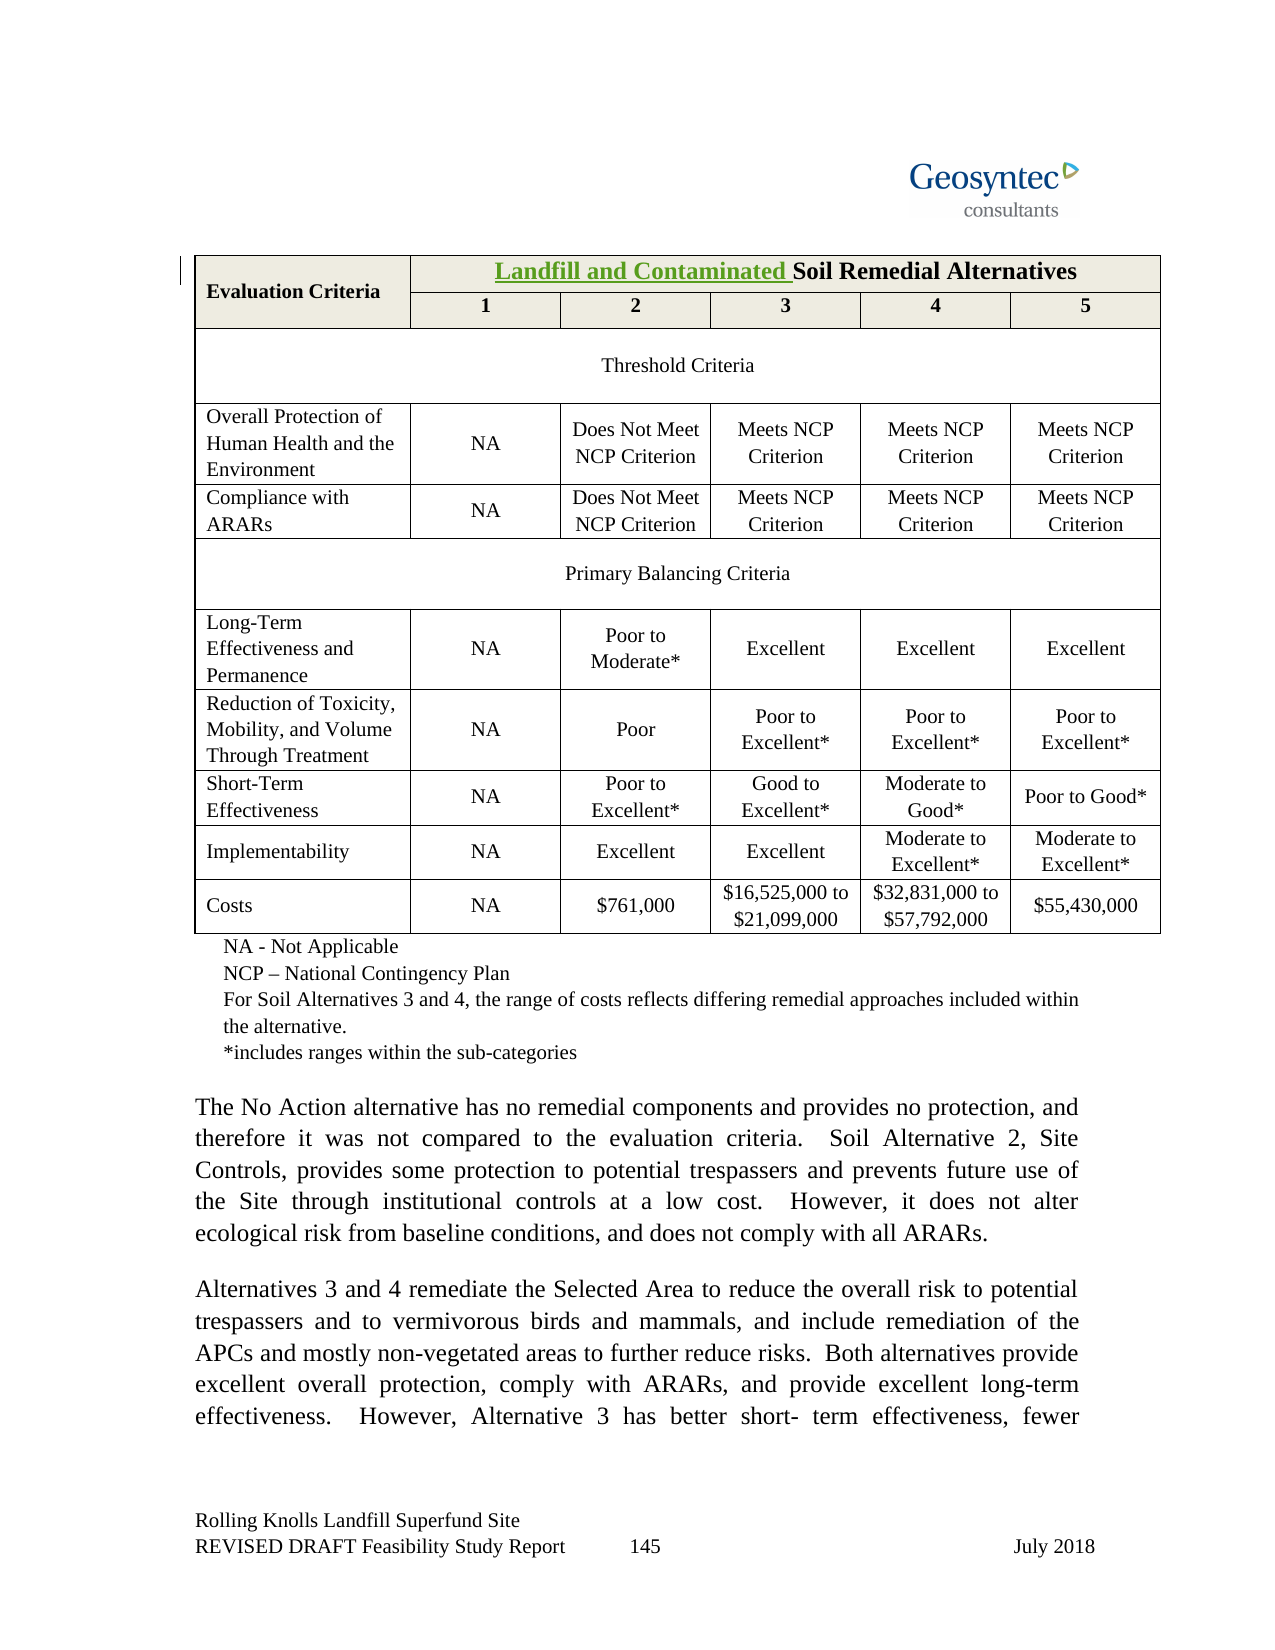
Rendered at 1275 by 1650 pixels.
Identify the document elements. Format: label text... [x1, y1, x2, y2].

table_cell Long-Term Effectiveness and Permanence [196, 610, 410, 689]
table_cell Compliance with ARARs [196, 485, 410, 538]
table_cell Costs [196, 880, 410, 933]
table_cell Excellent [711, 610, 860, 689]
table_cell 3 [711, 293, 860, 328]
table_cell Reduction of Toxicity, Mobility, and Volume Through Treatment [196, 690, 410, 770]
table_cell Meets NCP Criterion [861, 404, 1010, 484]
table_cell NA [411, 485, 560, 538]
picture [908, 160, 1080, 218]
table_cell Implementability [196, 826, 410, 879]
table_cell 5 [1011, 293, 1160, 328]
table_cell NA [411, 826, 560, 879]
table_cell NA [411, 690, 560, 770]
text The No Action alternative has no remedial components and provides no protection, and therefore it was not compared to the evaluation criteria. Soil Alternative 2, Site Controls, provides some protection to potential trespassers and prevents future use of the Site through institutional controls at a low cost. However, it does not alter ecological risk from baseline conditions, and does not comply with all ARARs. [195, 1092, 1080, 1247]
table_cell Excellent [1011, 610, 1160, 689]
table_cell Moderate to Excellent* [861, 826, 1010, 879]
table_header Evaluation Criteria [196, 256, 410, 328]
table_cell Excellent [861, 610, 1010, 689]
table_cell Does Not Meet NCP Criterion [561, 485, 710, 538]
table_cell NA [411, 610, 560, 689]
table_cell Meets NCP Criterion [861, 485, 1010, 538]
table_cell $761,000 [561, 880, 710, 933]
table_cell Excellent [561, 826, 710, 879]
table_cell Does Not Meet NCP Criterion [561, 404, 710, 484]
table_cell Poor to Excellent* [561, 771, 710, 824]
table_cell NA [411, 880, 560, 933]
table_cell $32,831,000 to $57,792,000 [861, 880, 1010, 933]
table_cell Good to Excellent* [711, 771, 860, 824]
table_cell 4 [861, 293, 1010, 328]
table_cell Meets NCP Criterion [711, 404, 860, 484]
text For Soil Alternatives 3 and 4, the range of costs reflects differing remedial approaches included within the alternative. [223, 987, 1080, 1038]
table_cell 1 [411, 293, 560, 328]
table_cell Poor to Excellent* [1011, 690, 1160, 770]
table_cell Primary Balancing Criteria [196, 539, 1160, 608]
table_cell Excellent [711, 826, 860, 879]
table_cell Moderate to Excellent* [1011, 826, 1160, 879]
table_cell Short-Term Effectiveness [196, 771, 410, 824]
table_cell Overall Protection of Human Health and the Environment [196, 404, 410, 484]
table_cell NA [411, 771, 560, 824]
table_cell $55,430,000 [1011, 880, 1160, 933]
text NCP – National Contingency Plan [223, 961, 1080, 985]
text NA - Not Applicable [223, 934, 1080, 958]
text *includes ranges within the sub-categories [223, 1040, 1080, 1064]
table_header Soil Remedial Alternatives [411, 256, 1160, 292]
table_cell Meets NCP Criterion [1011, 404, 1160, 484]
table_cell $16,525,000 to $21,099,000 [711, 880, 860, 933]
table_cell Poor to Moderate* [561, 610, 710, 689]
table_cell Moderate to Good* [861, 771, 1010, 824]
table_cell 2 [561, 293, 710, 328]
table_cell Meets NCP Criterion [711, 485, 860, 538]
table_cell Poor [561, 690, 710, 770]
table_cell Threshold Criteria [196, 329, 1160, 403]
table_cell Poor to Good* [1011, 771, 1160, 824]
table_cell NA [411, 404, 560, 484]
table_cell Meets NCP Criterion [1011, 485, 1160, 538]
table_cell Poor to Excellent* [711, 690, 860, 770]
table_cell Poor to Excellent* [861, 690, 1010, 770]
